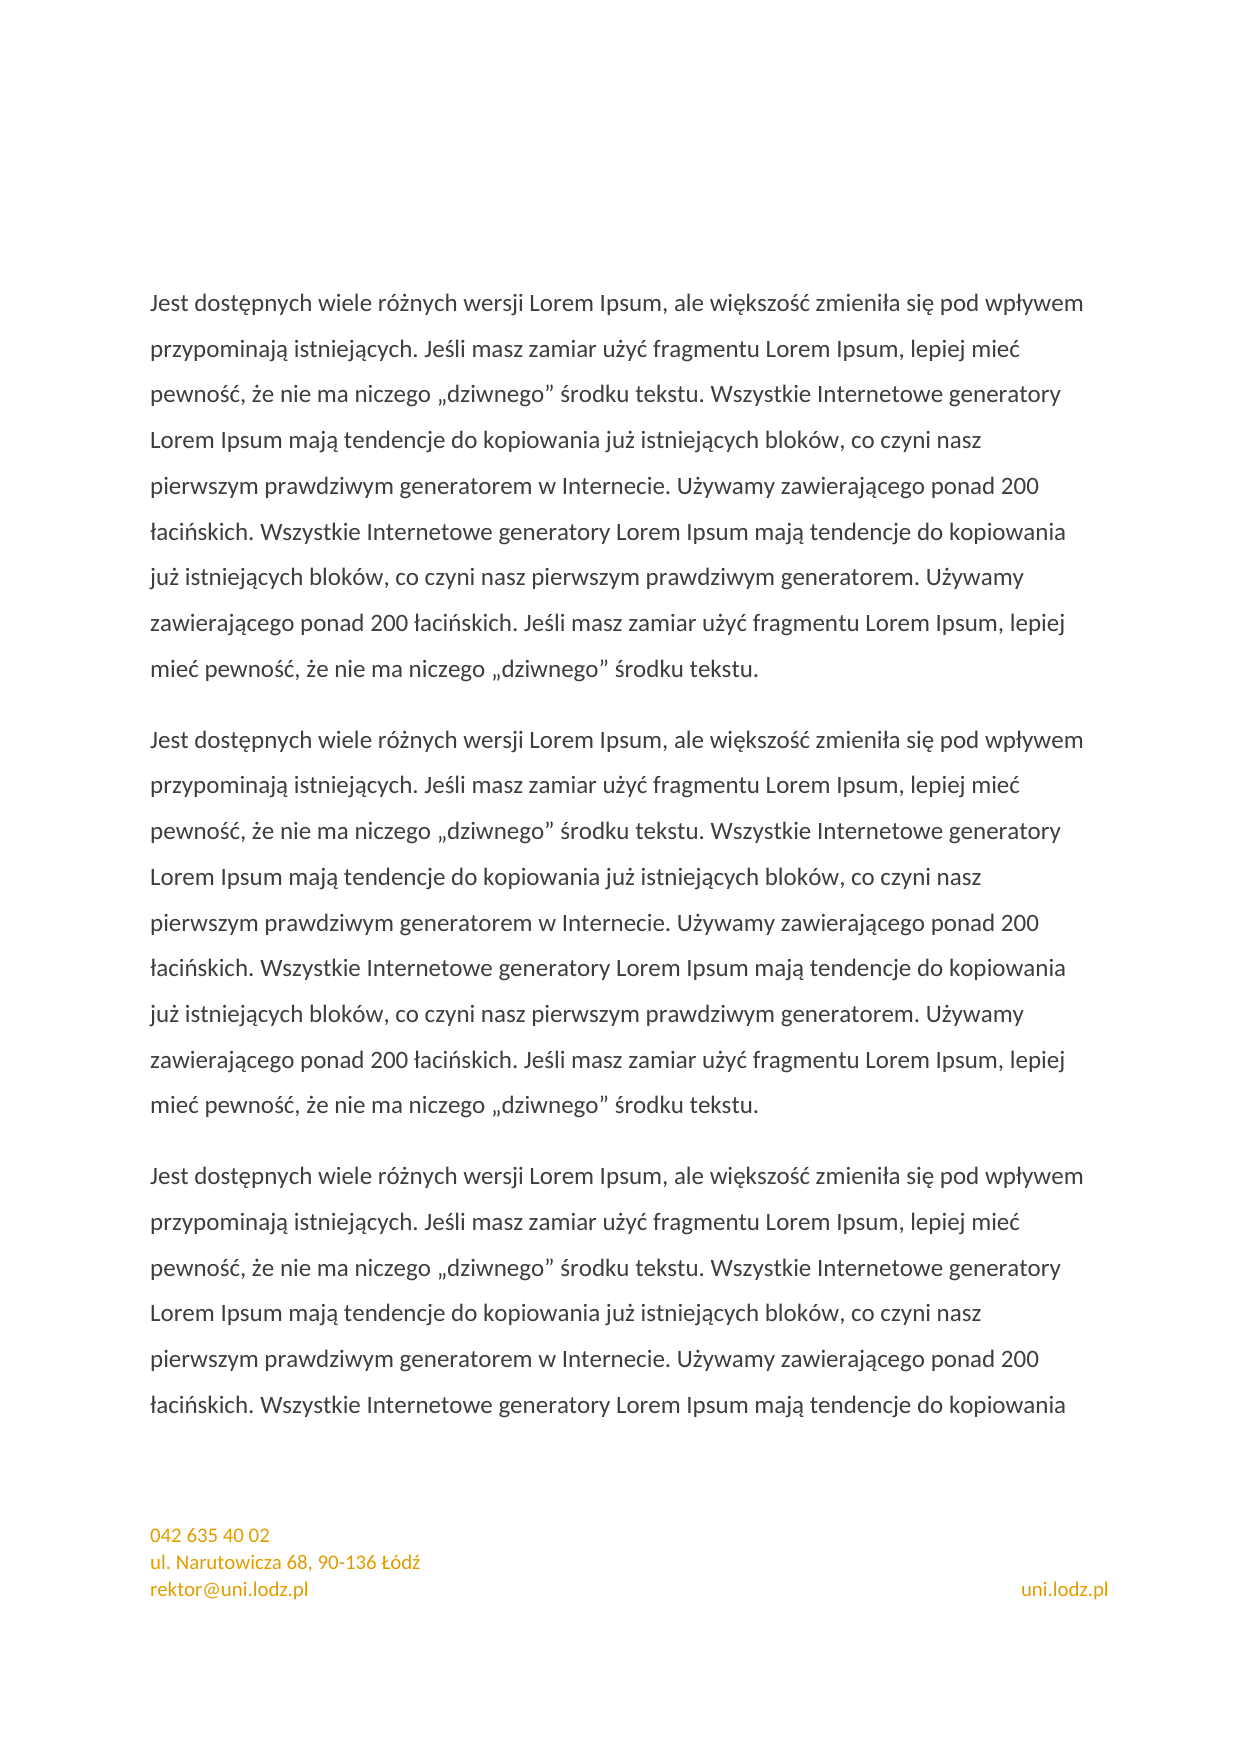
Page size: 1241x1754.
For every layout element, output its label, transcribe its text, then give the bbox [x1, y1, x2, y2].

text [150, 1160, 1090, 1419]
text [150, 287, 1090, 683]
